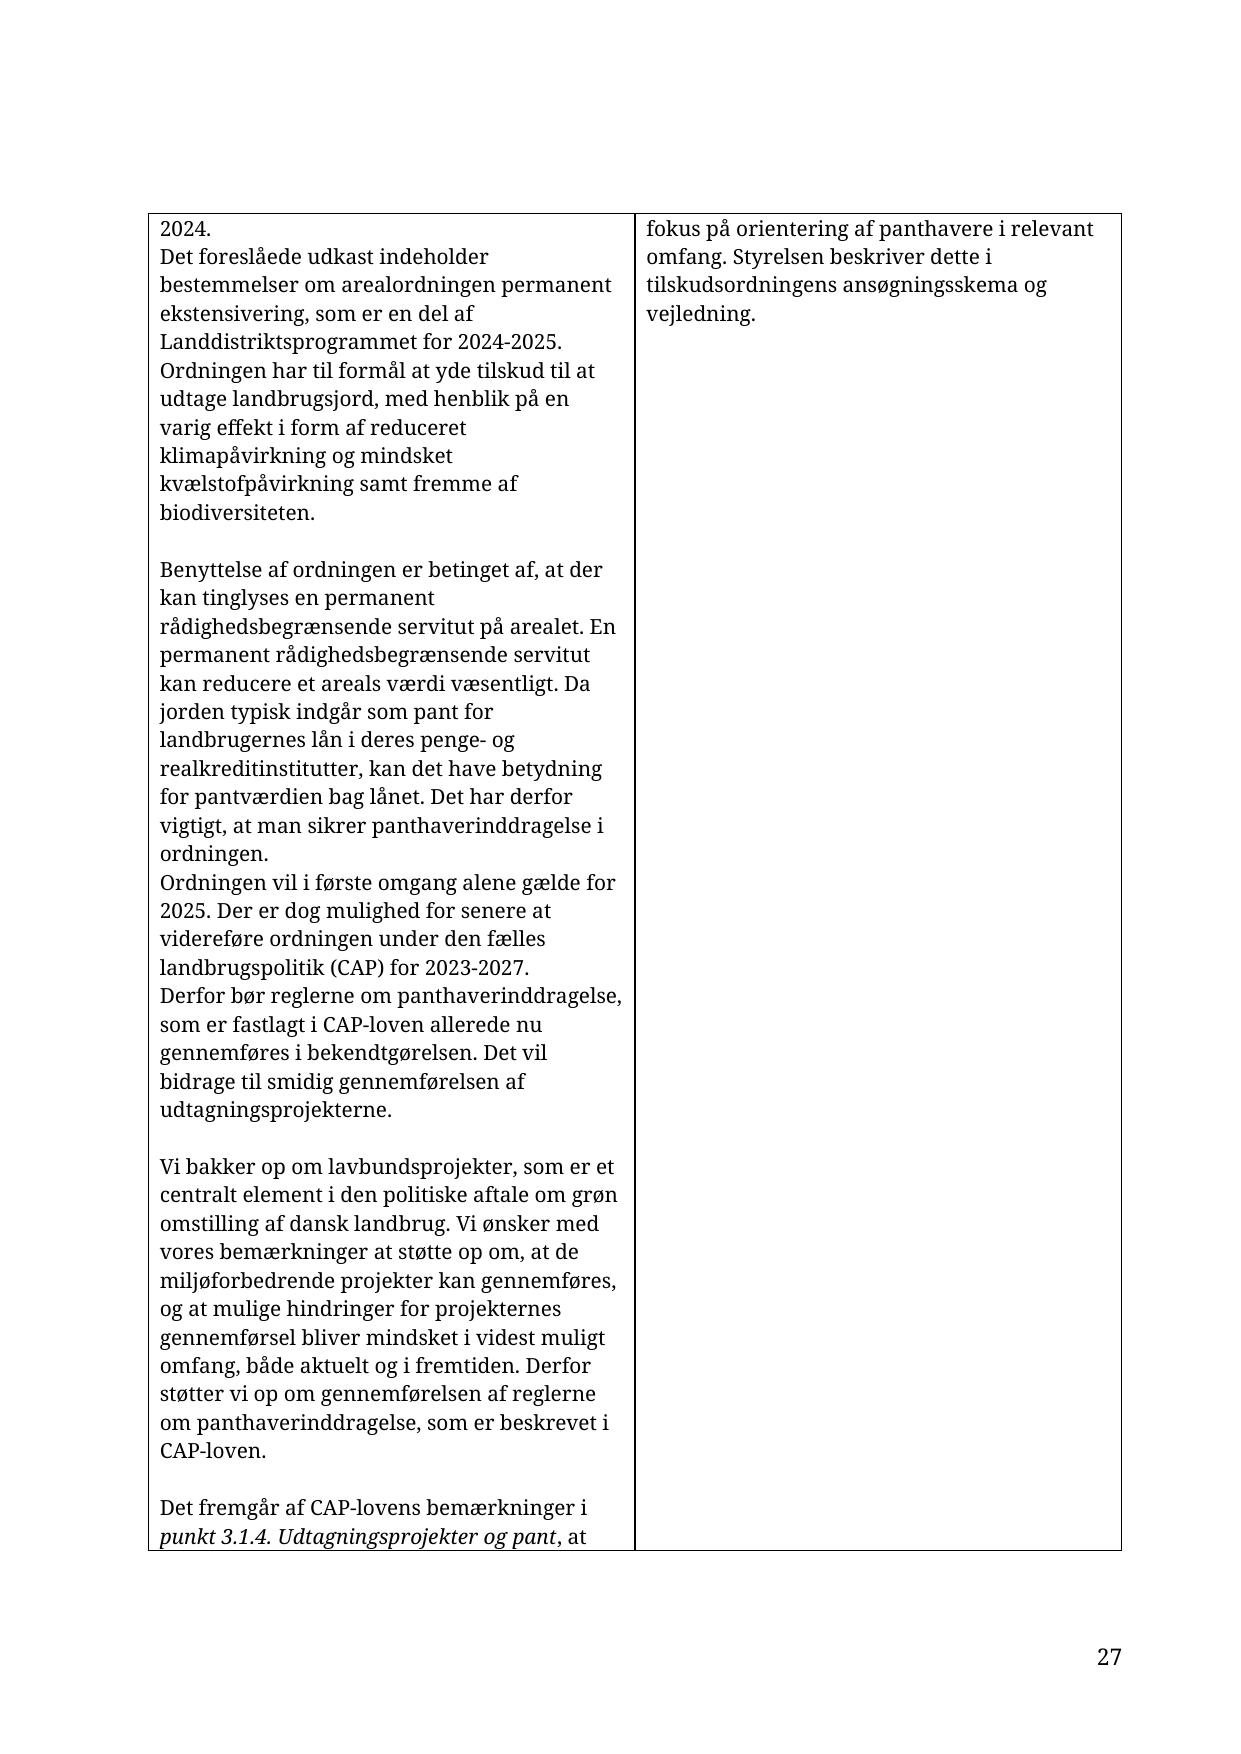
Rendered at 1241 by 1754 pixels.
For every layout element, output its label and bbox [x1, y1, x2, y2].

table_cell [149, 214, 634, 1550]
table_cell [636, 214, 1121, 1550]
